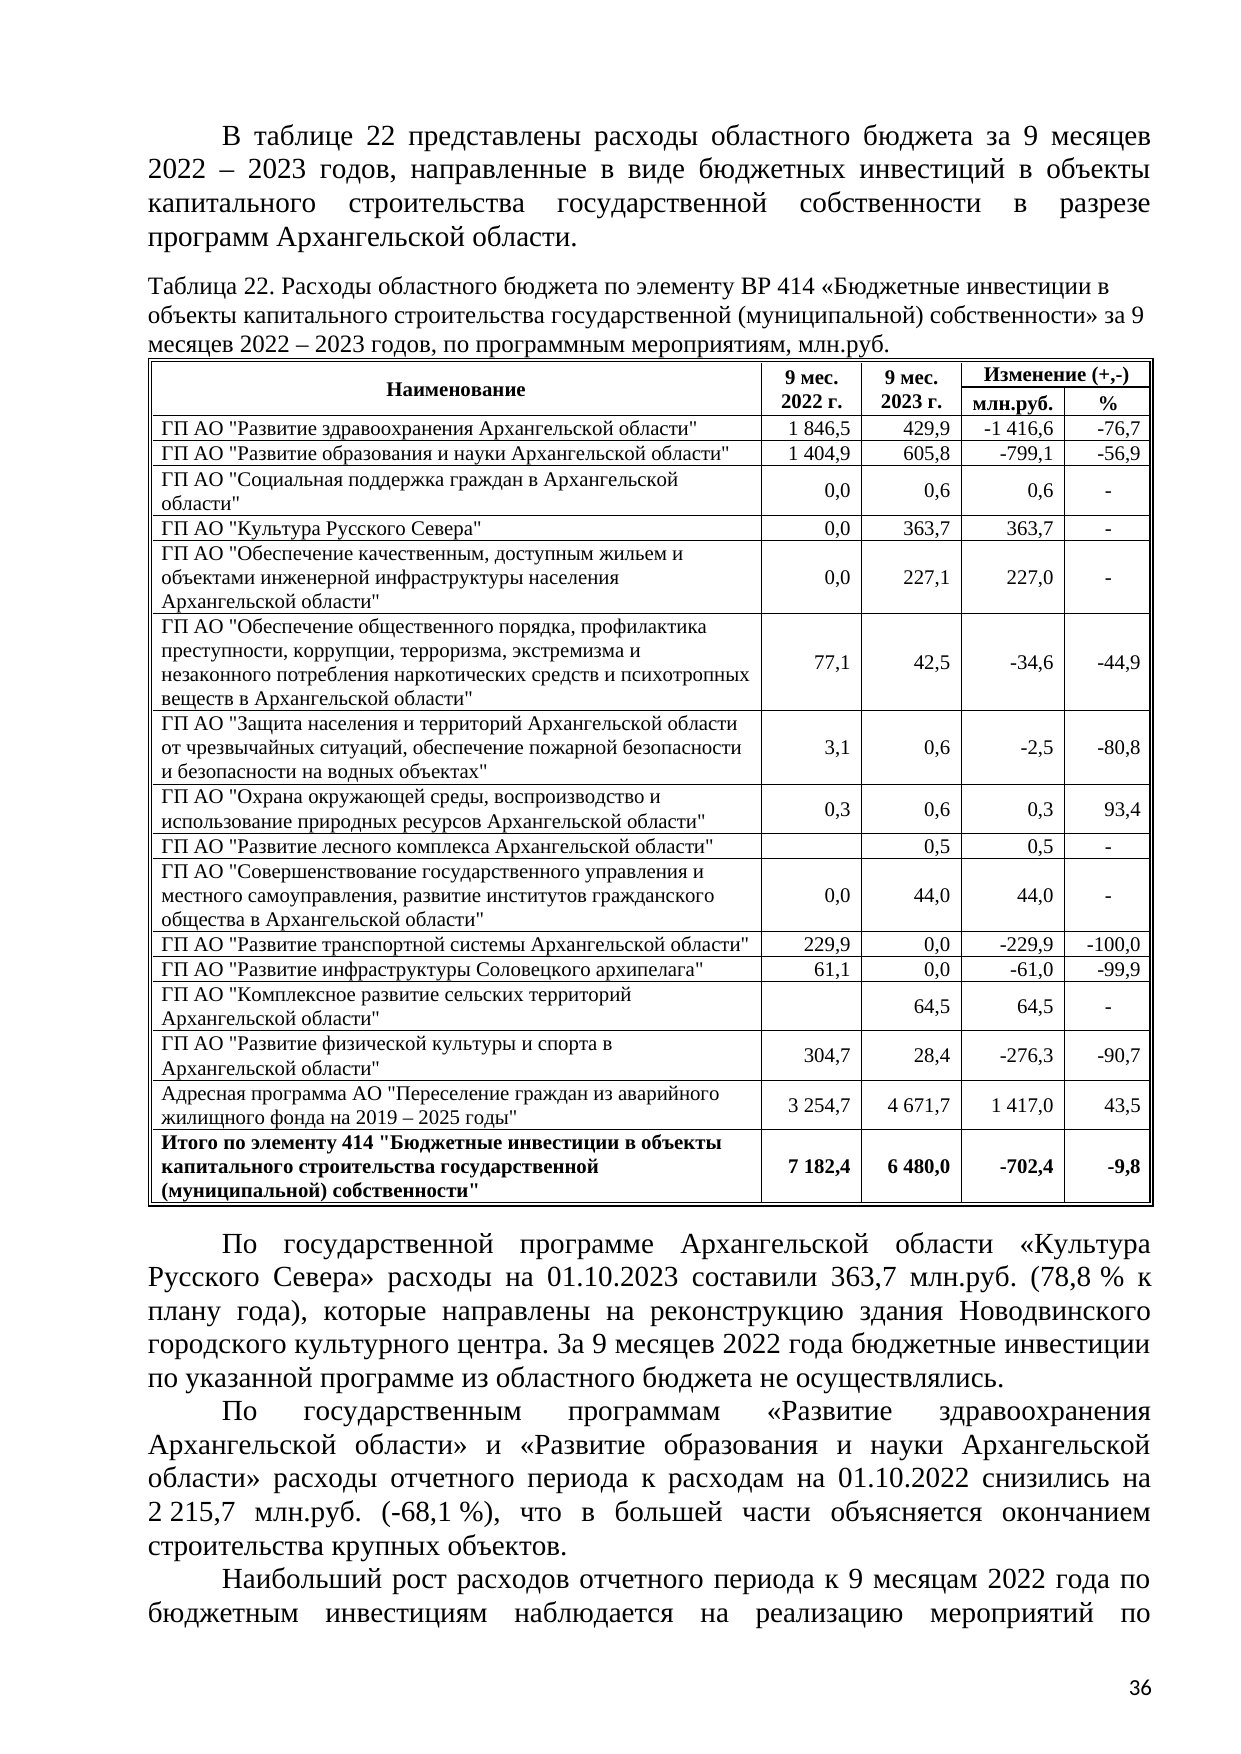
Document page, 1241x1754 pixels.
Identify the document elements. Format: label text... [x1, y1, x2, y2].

table_cell 0,5 [862, 834, 961, 858]
table_cell -702,4 [962, 1130, 1064, 1202]
table_cell ГП АО "Развитие лесного комплекса Архангельской области" [152, 834, 761, 858]
table_cell 93,4 [1065, 785, 1149, 833]
table_cell -56,9 [1065, 441, 1149, 465]
table_cell 44,0 [862, 859, 961, 931]
table_cell 363,7 [962, 516, 1064, 540]
table_cell 227,1 [862, 541, 961, 613]
text По государственным программам «Развитие здравоохранения Архангельской области» и «Развитие образования и науки Архангельской области» расходы отчетного периода к расходам на 01.10.2022 снизились на 2 215,7 млн.руб. (-68,1 %), что в большей части объясняется окончанием строительства крупных объектов. [148, 1393, 1152, 1561]
table_cell Итого по элементу 414 "Бюджетные инвестиции в объекты капитального строительства государственной (муниципальной) собственности" [152, 1130, 761, 1202]
table_cell 0,0 [862, 957, 961, 981]
table_cell 0,5 [962, 834, 1064, 858]
table_cell ГП АО "Обеспечение общественного порядка, профилактика преступности, коррупции, терроризма, экстремизма и незаконного потребления наркотических средств и психотропных веществ в Архангельской области" [152, 614, 761, 710]
table_cell 0,0 [762, 859, 861, 931]
table_cell -76,7 [1065, 416, 1149, 440]
table_cell 0,0 [762, 466, 861, 514]
table_cell 1 404,9 [762, 441, 861, 465]
table_cell -44,9 [1065, 614, 1149, 710]
table_cell [762, 834, 861, 858]
table_header 9 мес. 2022 г. [762, 362, 861, 415]
table_cell -61,0 [962, 957, 1064, 981]
table_cell 0,0 [762, 541, 861, 613]
table_cell 0,6 [862, 785, 961, 833]
table_cell % [1065, 388, 1149, 415]
table_cell 0,0 [862, 932, 961, 956]
table_cell 42,5 [862, 614, 961, 710]
table_cell ГП АО "Охрана окружающей среды, воспроизводство и использование природных ресурсов Архангельской области" [152, 785, 761, 833]
table_cell -9,8 [1065, 1130, 1149, 1202]
table_cell 363,7 [862, 516, 961, 540]
table_cell 605,8 [862, 441, 961, 465]
table_cell - [1065, 834, 1149, 858]
table_cell 0,3 [962, 785, 1064, 833]
table_cell 44,0 [962, 859, 1064, 931]
table_cell 0,3 [762, 785, 861, 833]
table_cell ГП АО "Культура Русского Севера" [152, 516, 761, 540]
table_cell Адресная программа АО "Переселение граждан из аварийного жилищного фонда на 2019 – 2025 годы" [152, 1081, 761, 1129]
table_cell -34,6 [962, 614, 1064, 710]
table_cell ГП АО "Защита населения и территорий Архангельской области от чрезвычайных ситуаций, обеспечение пожарной безопасности и безопасности на водных объектах" [152, 711, 761, 783]
table_cell 64,5 [962, 982, 1064, 1030]
table_cell ГП АО "Комплексное развитие сельских территорий Архангельской области" [152, 982, 761, 1030]
table_cell ГП АО "Развитие транспортной системы Архангельской области" [152, 932, 761, 956]
table_cell -229,9 [962, 932, 1064, 956]
table_cell ГП АО "Развитие образования и науки Архангельской области" [152, 441, 761, 465]
table_cell ГП АО "Развитие здравоохранения Архангельской области" [152, 416, 761, 440]
table_cell 3 254,7 [762, 1081, 861, 1129]
table_cell -799,1 [962, 441, 1064, 465]
table_cell 1 417,0 [962, 1081, 1064, 1129]
table_cell -80,8 [1065, 711, 1149, 783]
table_cell - [1065, 466, 1149, 514]
table_cell -276,3 [962, 1031, 1064, 1079]
table_cell ГП АО "Совершенствование государственного управления и местного самоуправления, развитие институтов гражданского общества в Архангельской области" [152, 859, 761, 931]
table_header Изменение (+,-) [962, 362, 1149, 386]
text По государственной программе Архангельской области «Культура Русского Севера» расходы на 01.10.2023 составили 363,7 млн.руб. (78,8 % к плану года), которые направлены на реконструкцию здания Новодвинского городского культурного центра. За 9 месяцев 2022 года бюджетные инвестиции по указанной программе из областного бюджета не осуществлялись. [148, 1226, 1152, 1393]
table_header 9 мес. 2023 г. [862, 362, 961, 415]
table_cell 1 846,5 [762, 416, 861, 440]
table_cell 0,6 [862, 711, 961, 783]
table_cell 77,1 [762, 614, 861, 710]
table_cell - [1065, 859, 1149, 931]
table_cell 28,4 [862, 1031, 961, 1079]
table_cell 0,6 [862, 466, 961, 514]
table_cell 227,0 [962, 541, 1064, 613]
table_cell - [1065, 982, 1149, 1030]
table_cell -100,0 [1065, 932, 1149, 956]
text Таблица 22. Расходы областного бюджета по элементу ВР 414 «Бюджетные инвестиции в объекты капитального строительства государственной (муниципальной) собственности» за 9 месяцев 2022 – 2023 годов, по программным мероприятиям, млн.руб. [148, 271, 1152, 358]
table_cell ГП АО "Обеспечение качественным, доступным жильем и объектами инженерной инфраструктуры населения Архангельской области" [152, 541, 761, 613]
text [148, 1561, 1152, 1628]
table_cell [762, 982, 861, 1030]
table_cell млн.руб. [962, 388, 1064, 415]
table_cell -99,9 [1065, 957, 1149, 981]
table_cell -90,7 [1065, 1031, 1149, 1079]
table_cell 64,5 [862, 982, 961, 1030]
table_cell ГП АО "Социальная поддержка граждан в Архангельской области" [152, 466, 761, 514]
table_cell 7 182,4 [762, 1130, 861, 1202]
table_cell 0,6 [962, 466, 1064, 514]
table_cell ГП АО "Развитие инфраструктуры Соловецкого архипелага" [152, 957, 761, 981]
table_cell -1 416,6 [962, 416, 1064, 440]
table_cell 429,9 [862, 416, 961, 440]
table_cell - [1065, 541, 1149, 613]
table_cell -2,5 [962, 711, 1064, 783]
table_cell 304,7 [762, 1031, 861, 1079]
table_cell - [1065, 516, 1149, 540]
table_cell 0,0 [762, 516, 861, 540]
table_cell 43,5 [1065, 1081, 1149, 1129]
table_cell 61,1 [762, 957, 861, 981]
table_cell ГП АО "Развитие физической культуры и спорта в Архангельской области" [152, 1031, 761, 1079]
table_cell 229,9 [762, 932, 861, 956]
table_cell 6 480,0 [862, 1130, 961, 1202]
table_cell 3,1 [762, 711, 861, 783]
table_header Наименование [152, 362, 761, 415]
table_cell 4 671,7 [862, 1081, 961, 1129]
text В таблице 22 представлены расходы областного бюджета за 9 месяцев 2022 – 2023 годов, направленные в виде бюджетных инвестиций в объекты капитального строительства государственной собственности в разрезе программ Архангельской области. [148, 118, 1152, 252]
